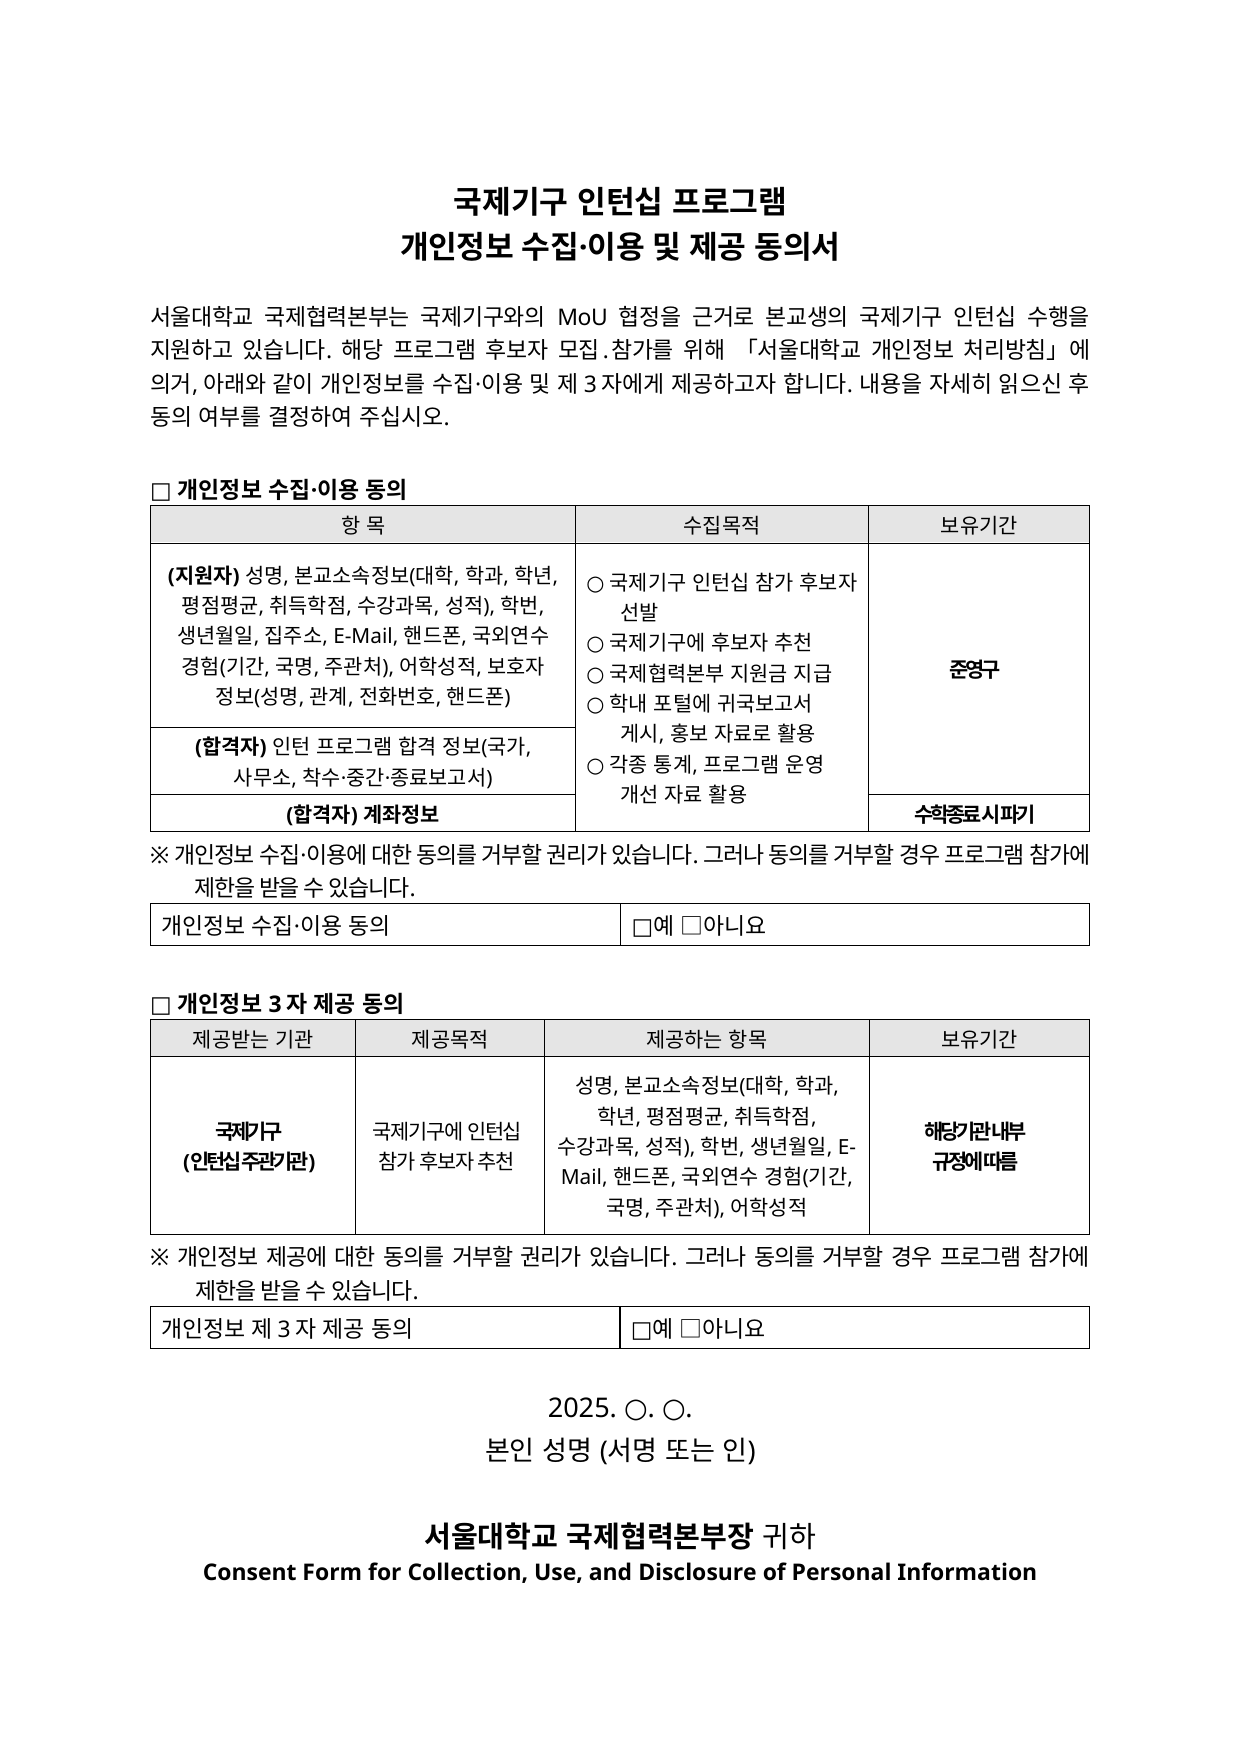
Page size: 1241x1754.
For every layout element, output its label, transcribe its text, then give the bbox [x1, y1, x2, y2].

table_header 제공목적 [356, 1020, 544, 1056]
text ※ 개인정보 제공에 대한 동의를 거부할 권리가 있습니다. 그러나 동의를 거부할 경우 프로그램 참가에 제한을 받을 수 있습니다. [150, 1239, 1090, 1306]
table_header 보유기간 [870, 1020, 1089, 1056]
table_cell 국제기구 (인턴십 주관기관) [151, 1057, 355, 1234]
text □ 개인정보 3자 제공 동의 [150, 986, 1090, 1019]
table_header □예 □아니요 [621, 904, 1089, 945]
table_header □예 □아니요 [621, 1307, 1089, 1348]
table_header 수집목적 [576, 506, 868, 542]
table_cell (지원자) 성명, 본교소속정보(대학, 학과, 학년, 평점평균, 취득학점, 수강과목, 성적), 학번, 생년월일, 집주소, E-Mail, 핸드폰, 국외연수 경험(기간, 국명, 주관처), 어학성적, 보호자 정보(성명, 관계, 전화번호, 핸드폰) [151, 544, 575, 727]
table_cell ○ 국제기구 인턴십 참가 후보자 선발 ○ 국제기구에 후보자 추천 ○ 국제협력본부 지원금 지급 ○ 학내 포털에 귀국보고서 게시, 홍보 자료로 활용 ○ 각종 통계, 프로그램 운영 개선 자료 활용 [576, 544, 868, 831]
table_header 개인정보 수집·이용 동의 [151, 904, 620, 945]
table_cell (합격자) 인턴 프로그램 합격 정보(국가, 사무소, 착수·중간·종료보고서) [151, 728, 575, 794]
text □ 개인정보 수집·이용 동의 [150, 472, 1090, 505]
table_header 개인정보 제3자 제공 동의 [151, 1307, 619, 1348]
text ※ 개인정보 수집·이용에 대한 동의를 거부할 권리가 있습니다. 그러나 동의를 거부할 경우 프로그램 참가에 제한을 받을 수 있습니다. [150, 836, 1090, 903]
table_cell 성명, 본교소속정보(대학, 학과, 학년, 평점평균, 취득학점, 수강과목, 성적), 학번, 생년월일, E-Mail, 핸드폰, 국외연수 경험(기간, 국명, 주관처), 어학성적 [545, 1057, 869, 1234]
text 서울대학교 국제협력본부는 국제기구와의 MoU 협정을 근거로 본교생의 국제기구 인턴십 수행을 지원하고 있습니다. 해당 프로그램 후보자 모집․참가를 위해 「서울대학교 개인정보 처리방침」에 의거, 아래와 같이 개인정보를 수집·이용 및 제3자에게 제공하고자 합니다. 내용을 자세히 읽으신 후 동의 여부를 결정하여 주십시오. [150, 299, 1090, 432]
table_cell 국제기구에 인턴십 참가 후보자 추천 [356, 1057, 544, 1234]
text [171, 1556, 1069, 1587]
text 서울대학교 국제협력본부장 귀하 [150, 1514, 1090, 1556]
table_cell 해당기관 내부 규정에 따름 [870, 1057, 1089, 1234]
table_cell 준영구 [869, 544, 1089, 794]
text 2025. ○. ○. [150, 1388, 1090, 1425]
table_header 제공하는 항목 [545, 1020, 869, 1056]
table_header 항 목 [151, 506, 575, 542]
table_cell (합격자) 계좌정보 [151, 795, 575, 831]
table_header 보유기간 [869, 506, 1089, 542]
table_header 제공받는 기관 [151, 1020, 355, 1056]
text 본인 성명 (서명 또는 인) [150, 1429, 1090, 1469]
table_cell 수학종료 시 파기 [869, 795, 1089, 831]
text 국제기구 인턴십 프로그램 [150, 177, 1090, 222]
text 개인정보 수집·이용 및 제공 동의서 [150, 222, 1090, 268]
